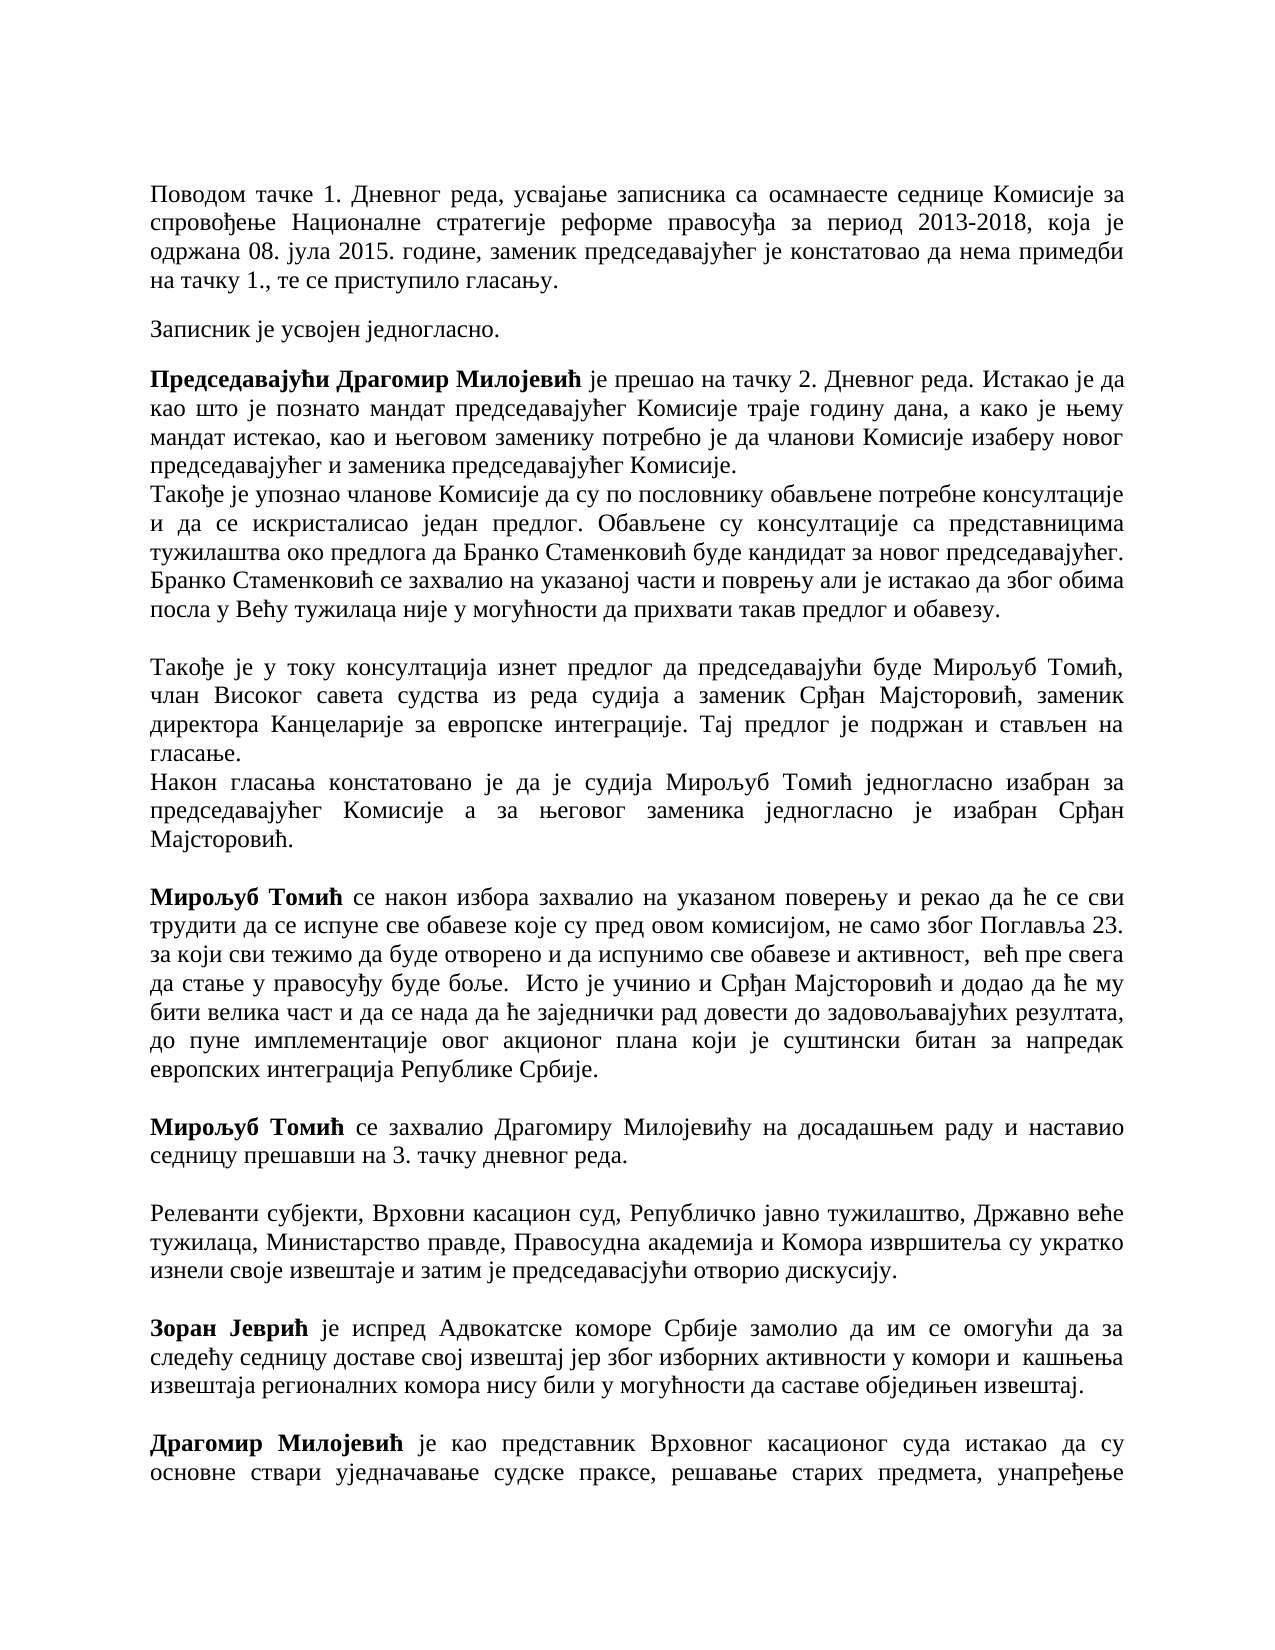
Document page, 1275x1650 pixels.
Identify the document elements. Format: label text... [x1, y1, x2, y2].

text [150, 1428, 1125, 1485]
text Записник је усвојен једногласно. [150, 314, 1125, 343]
text Председавајући Драгомир Милојевић је прешао на тачку 2. Дневног реда. Истакао је да као што је познато мандат председавајућег Комисије траје годину дана, а како је њему мандат истекао, као и његовом заменику потребно је да чланови Комисије изаберу новог председавајућег и заменика председавајућег Комисије. [150, 364, 1125, 479]
text Такође је у току консултација изнет предлог да председавајући буде Мирољуб Томић, члан Високог савета судства из реда судија а заменик Срђан Мајсторовић, заменик директора Канцеларије за европске интеграције. Тај предлог је подржан и стављен на гласање. [150, 652, 1125, 767]
text Након гласања констатовано је да је судија Мирољуб Томић једногласно изабран за председавајућег Комисије а за његовог заменика једногласно је изабран Срђан Мајсторовић. [150, 767, 1125, 853]
text Поводом тачке 1. Дневног реда, усвајање записника са осамнаесте седнице Комисије за спровођење Националне стратегије реформе правосуђа за период 2013-2018, која је одржана 08. јула 2015. године, заменик председавајућег је констатовао да нема примедби на тачку 1., те се приступило гласању. [150, 179, 1125, 294]
text Зоран Јеврић је испред Адвокатске коморе Србије замолио да им се омогући да за следећу седницу доставе свој извештај јер због изборних активности у комори и кашњења извештаја регионалних комора нису били у могућности да саставе обједињен извештај. [150, 1313, 1125, 1399]
text Мирољуб Томић се након избора захвалио на указаном поверењу и рекао да ће се сви трудити да се испуне све обавезе које су пред овом комисијом, не само због Поглавља 23. за који сви тежимо да буде отворено и да испунимо све обавезе и активност, већ пре свега да стање у правосуђу буде боље. Исто је учинио и Срђан Мајсторовић и додао да ће му бити велика част и да се нада да ће заједнички рад довести до задовољавајућих резултата, до пуне имплементације овог акционог плана који је суштински битан за напредак европских интеграција Републике Србије. [150, 882, 1125, 1083]
text Такође је упознао чланове Комисије да су по пословнику обављене потребне консултације и да се искристалисао један предлог. Обављене су консултације са представницима тужилаштва око предлога да Бранко Стаменковић буде кандидат за новог председавајућег. Бранко Стаменковић се захвалио на указаној части и поврењу али је истакао да због обима посла у Већу тужилаца није у могућности да прихвати такав предлог и обавезу. [150, 479, 1125, 623]
text Релеванти субјекти, Врховни касацион суд, Републичко јавно тужилаштво, Државно веће тужилаца, Министарство правде, Правосудна академија и Комора извршитеља су укратко изнели своје извештаје и затим је председавасјући отворио дискусију. [150, 1198, 1125, 1284]
text Мирољуб Томић се захвалио Драгомиру Милојевићу на досадашњем раду и наставио седницу прешавши на 3. тачку дневног реда. [150, 1112, 1125, 1169]
